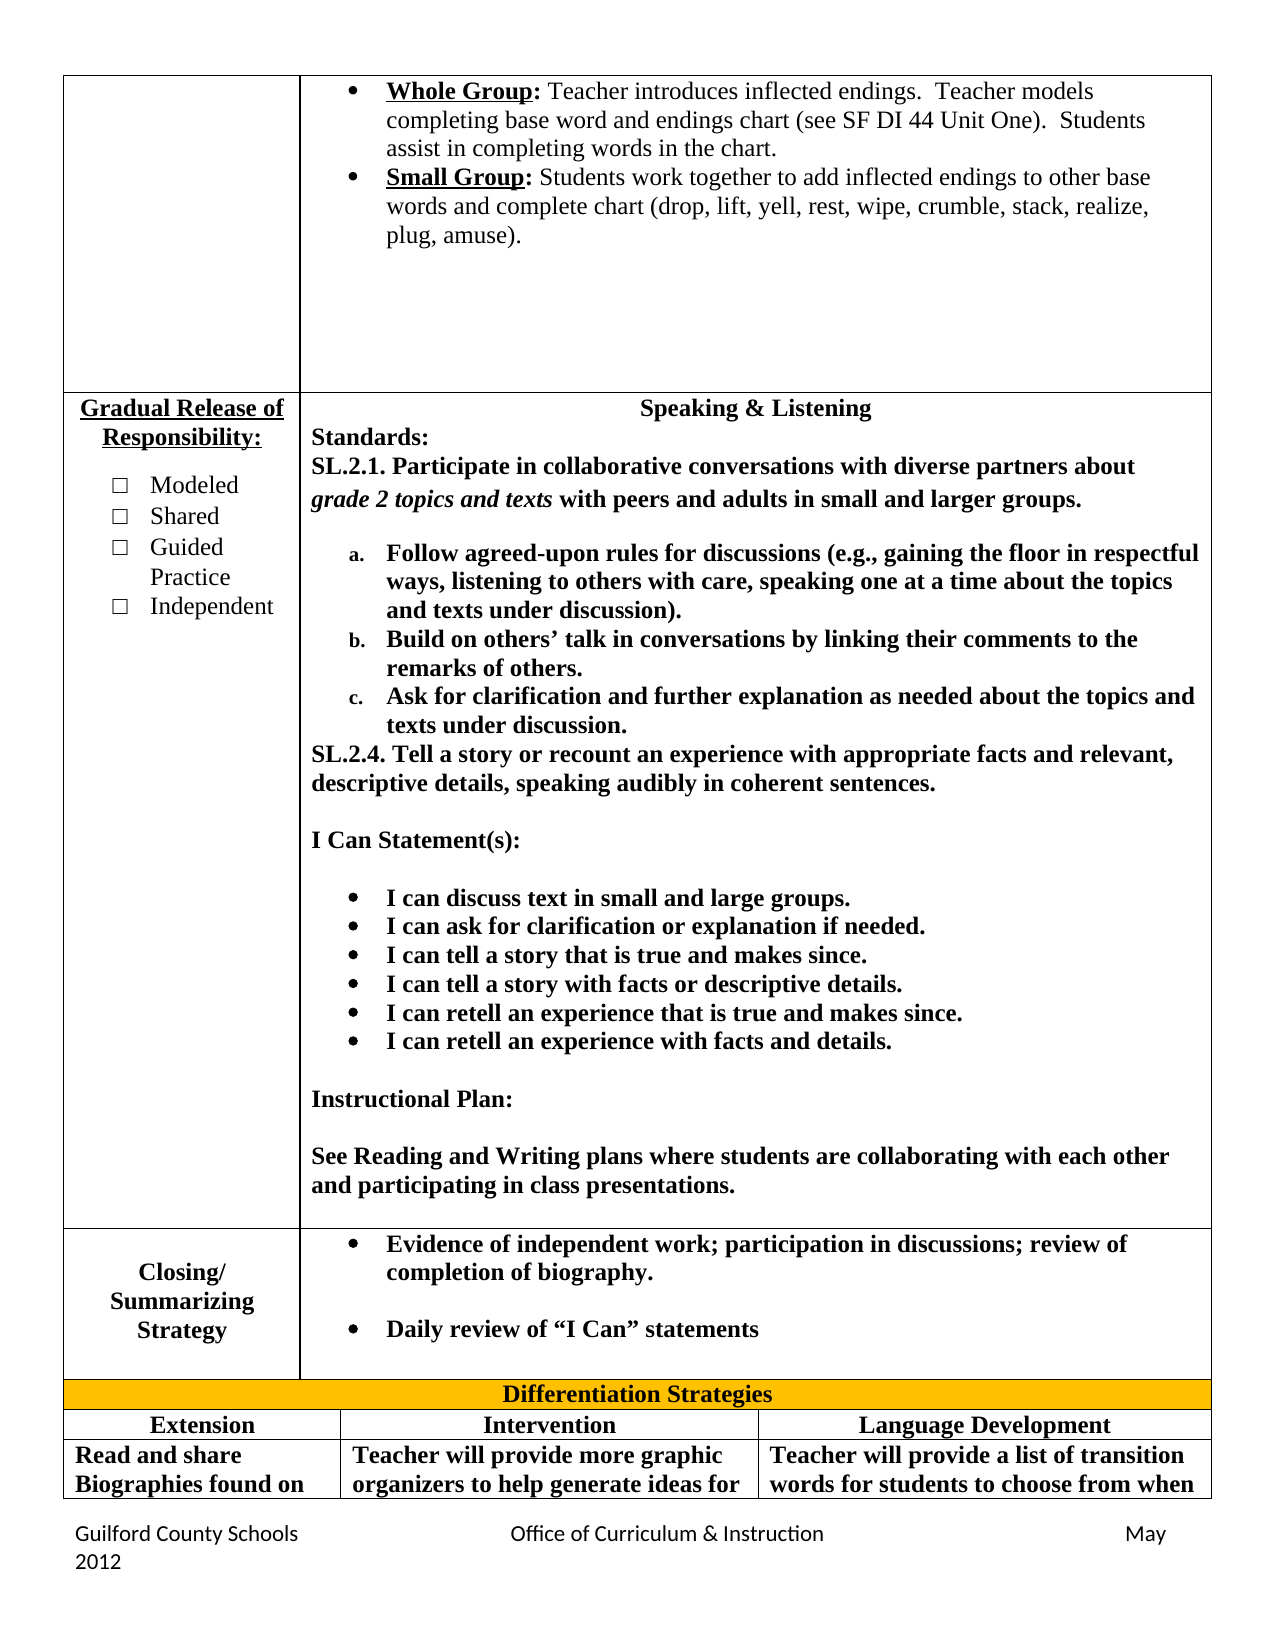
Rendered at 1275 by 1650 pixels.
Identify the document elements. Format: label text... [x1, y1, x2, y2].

table_cell Gradual Release of Responsibility: Modeled Shared Guided Practice Independent [64, 393, 299, 1228]
table_cell Language Development [759, 1410, 1211, 1439]
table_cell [64, 76, 299, 392]
table_cell Speaking & Listening Standards: SL.2.1. Participate in collaborative conversations with diverse partners about grade 2 topics and texts with peers and adults in small and larger groups. Follow agreed-upon rules for discussions (e.g., gaining the floor in respectful ways, listening to others with care, speaking one at a time about the topics and texts under discussion). Build on others’ talk in conversations by linking their comments to the remarks of others. Ask for clarification and further explanation as needed about the topics and texts under discussion. SL.2.4. Tell a story or recount an experience with appropriate facts and relevant, descriptive details, speaking audibly in coherent sentences. I Can Statement(s): I can discuss text in small and large groups. I can ask for clarification or explanation if needed. I can tell a story that is true and makes since. I can tell a story with facts or descriptive details. I can retell an experience that is true and makes since. I can retell an experience with facts and details. Instructional Plan: See Reading and Writing plans where students are collaborating with each other and participating in class presentations. [301, 393, 1211, 1228]
table_cell Closing/Summarizing Strategy [64, 1229, 299, 1378]
table_cell Differentiation Strategies [64, 1380, 1211, 1409]
table_cell Evidence of independent work; participation in discussions; review of completion of biography. Daily review of “I Can” statements [301, 1229, 1211, 1378]
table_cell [301, 76, 1211, 392]
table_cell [64, 1440, 340, 1498]
table_cell Extension [64, 1410, 340, 1439]
table_cell Intervention [341, 1410, 758, 1439]
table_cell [759, 1440, 1211, 1498]
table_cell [341, 1440, 758, 1498]
